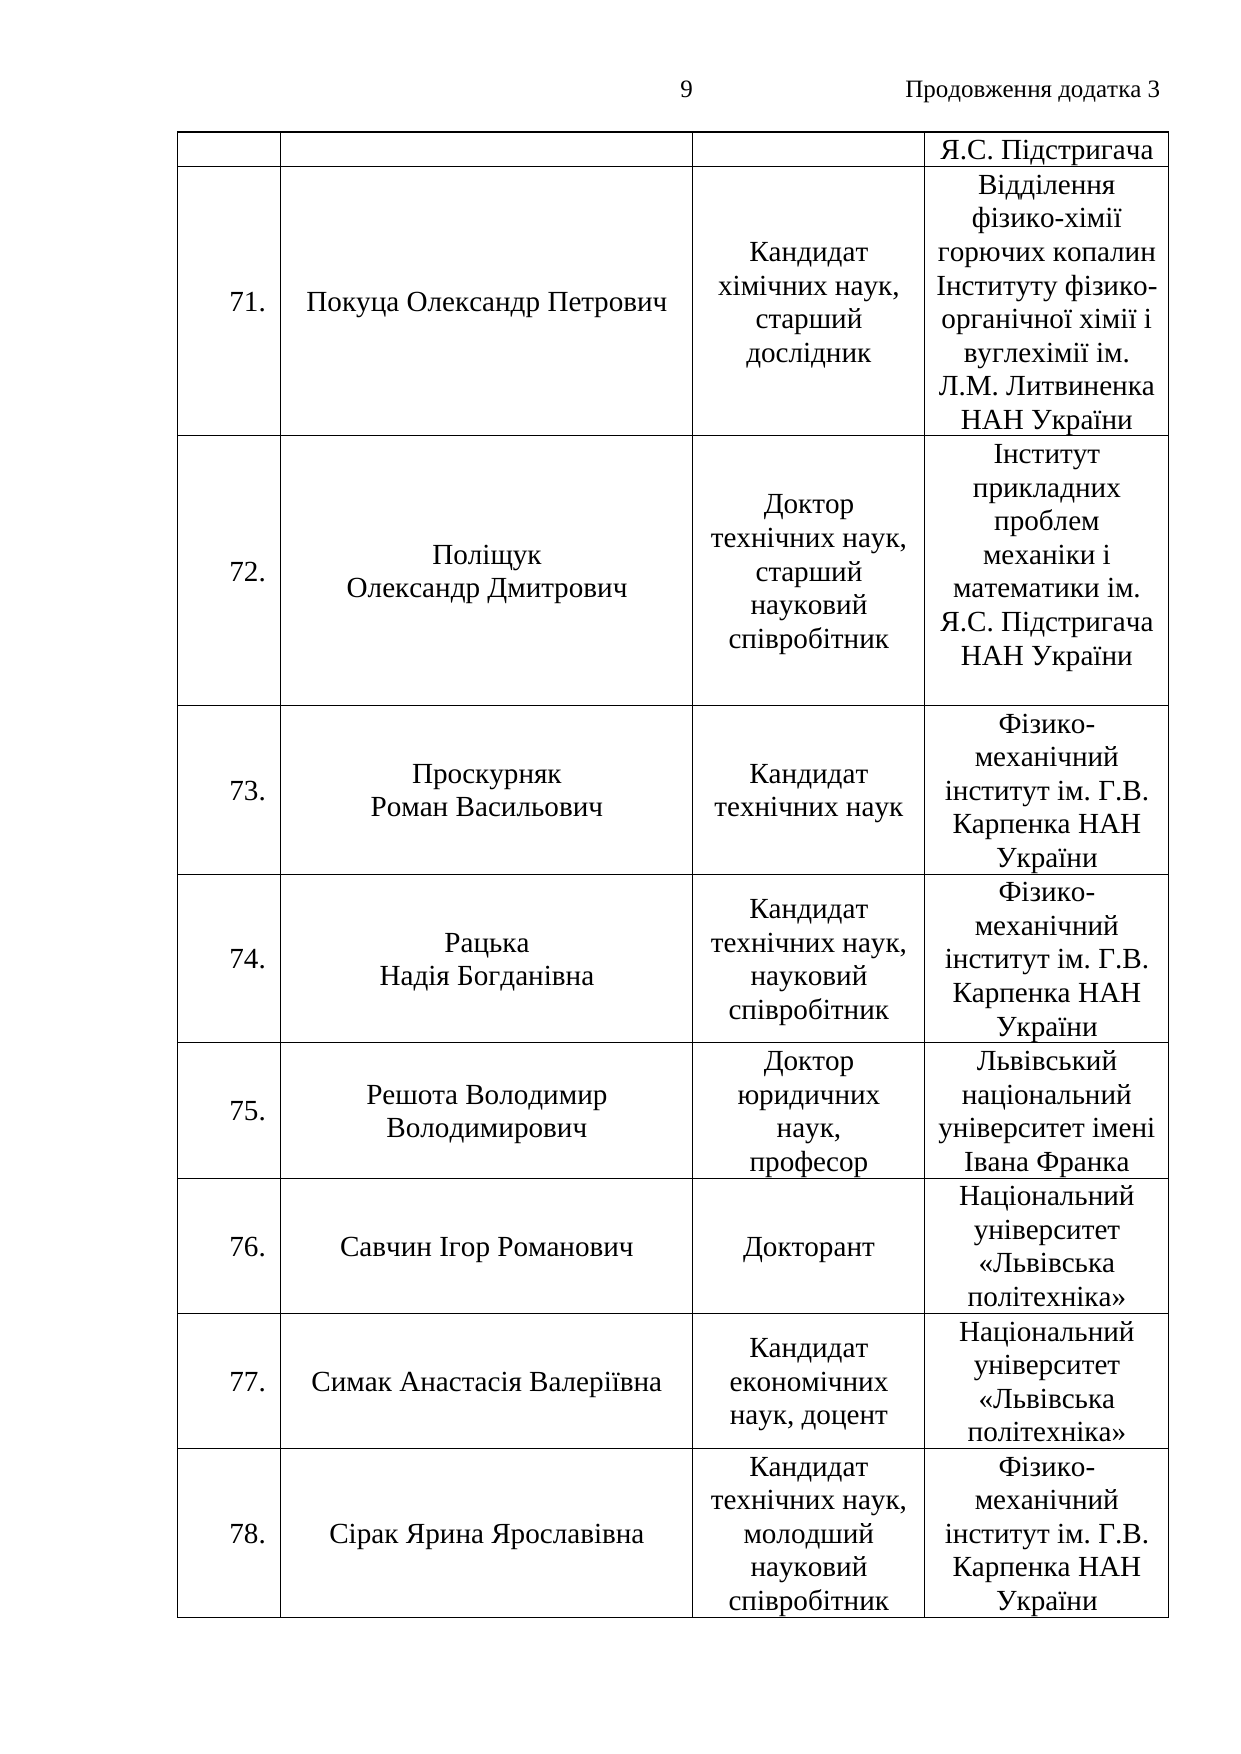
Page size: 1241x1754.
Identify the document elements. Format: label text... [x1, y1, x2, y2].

table_cell [178, 1449, 280, 1617]
table_cell Фізико-механічний інститут ім. Г.В. Карпенка НАН України [925, 706, 1168, 873]
table_cell Кандидат технічних наук [693, 706, 924, 873]
table_cell Симак Анастасія Валеріївна [281, 1314, 692, 1448]
table_cell Кандидат технічних наук, молодший науковий співробітник [693, 1449, 924, 1617]
table_cell Покуца Олександр Петрович [281, 167, 692, 435]
table_cell [178, 167, 280, 435]
table_cell [178, 706, 280, 873]
table_cell Фізико-механічний інститут ім. Г.В. Карпенка НАН України [925, 875, 1168, 1042]
table_cell Львівський національний університет імені Івана Франка [925, 1043, 1168, 1177]
table_cell Національний університет «Львівська політехніка» [925, 1179, 1168, 1313]
table_cell [178, 1179, 280, 1313]
table_cell Поліщук Олександр Дмитрович [281, 436, 692, 705]
table_cell [178, 1043, 280, 1177]
table_cell Доктор юридичних наук, професор [693, 1043, 924, 1177]
table_cell Кандидат технічних наук, науковий співробітник [693, 875, 924, 1042]
table_cell Проскурняк Роман Васильович [281, 706, 692, 873]
table_cell [178, 436, 280, 705]
table_cell [178, 875, 280, 1042]
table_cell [925, 133, 1168, 166]
table_cell [178, 1314, 280, 1448]
table_cell [178, 133, 280, 166]
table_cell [693, 133, 924, 166]
table_cell Фізико-механічний інститут ім. Г.В. Карпенка НАН України [925, 1449, 1168, 1617]
table_cell Докторант [693, 1179, 924, 1313]
table_cell Відділення фізико-хімії горючих копалин Інституту фізико-органічної хімії і вуглехімії ім. Л.М. Литвиненка НАН України [925, 167, 1168, 435]
table_cell Доктор технічних наук, старший науковий співробітник [693, 436, 924, 705]
table_cell Савчин Ігор Романович [281, 1179, 692, 1313]
table_cell Сірак Ярина Ярославівна [281, 1449, 692, 1617]
table_cell Інститут прикладних проблем механіки і математики ім. Я.С. Підстригача НАН України [925, 436, 1168, 705]
table_cell Національний університет «Львівська політехніка» [925, 1314, 1168, 1448]
table_cell Решота Володимир Володимирович [281, 1043, 692, 1177]
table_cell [281, 133, 692, 166]
table_cell Кандидат економічних наук, доцент [693, 1314, 924, 1448]
table_cell Рацька Надія Богданівна [281, 875, 692, 1042]
table_cell Кандидат хімічних наук, старший дослідник [693, 167, 924, 435]
